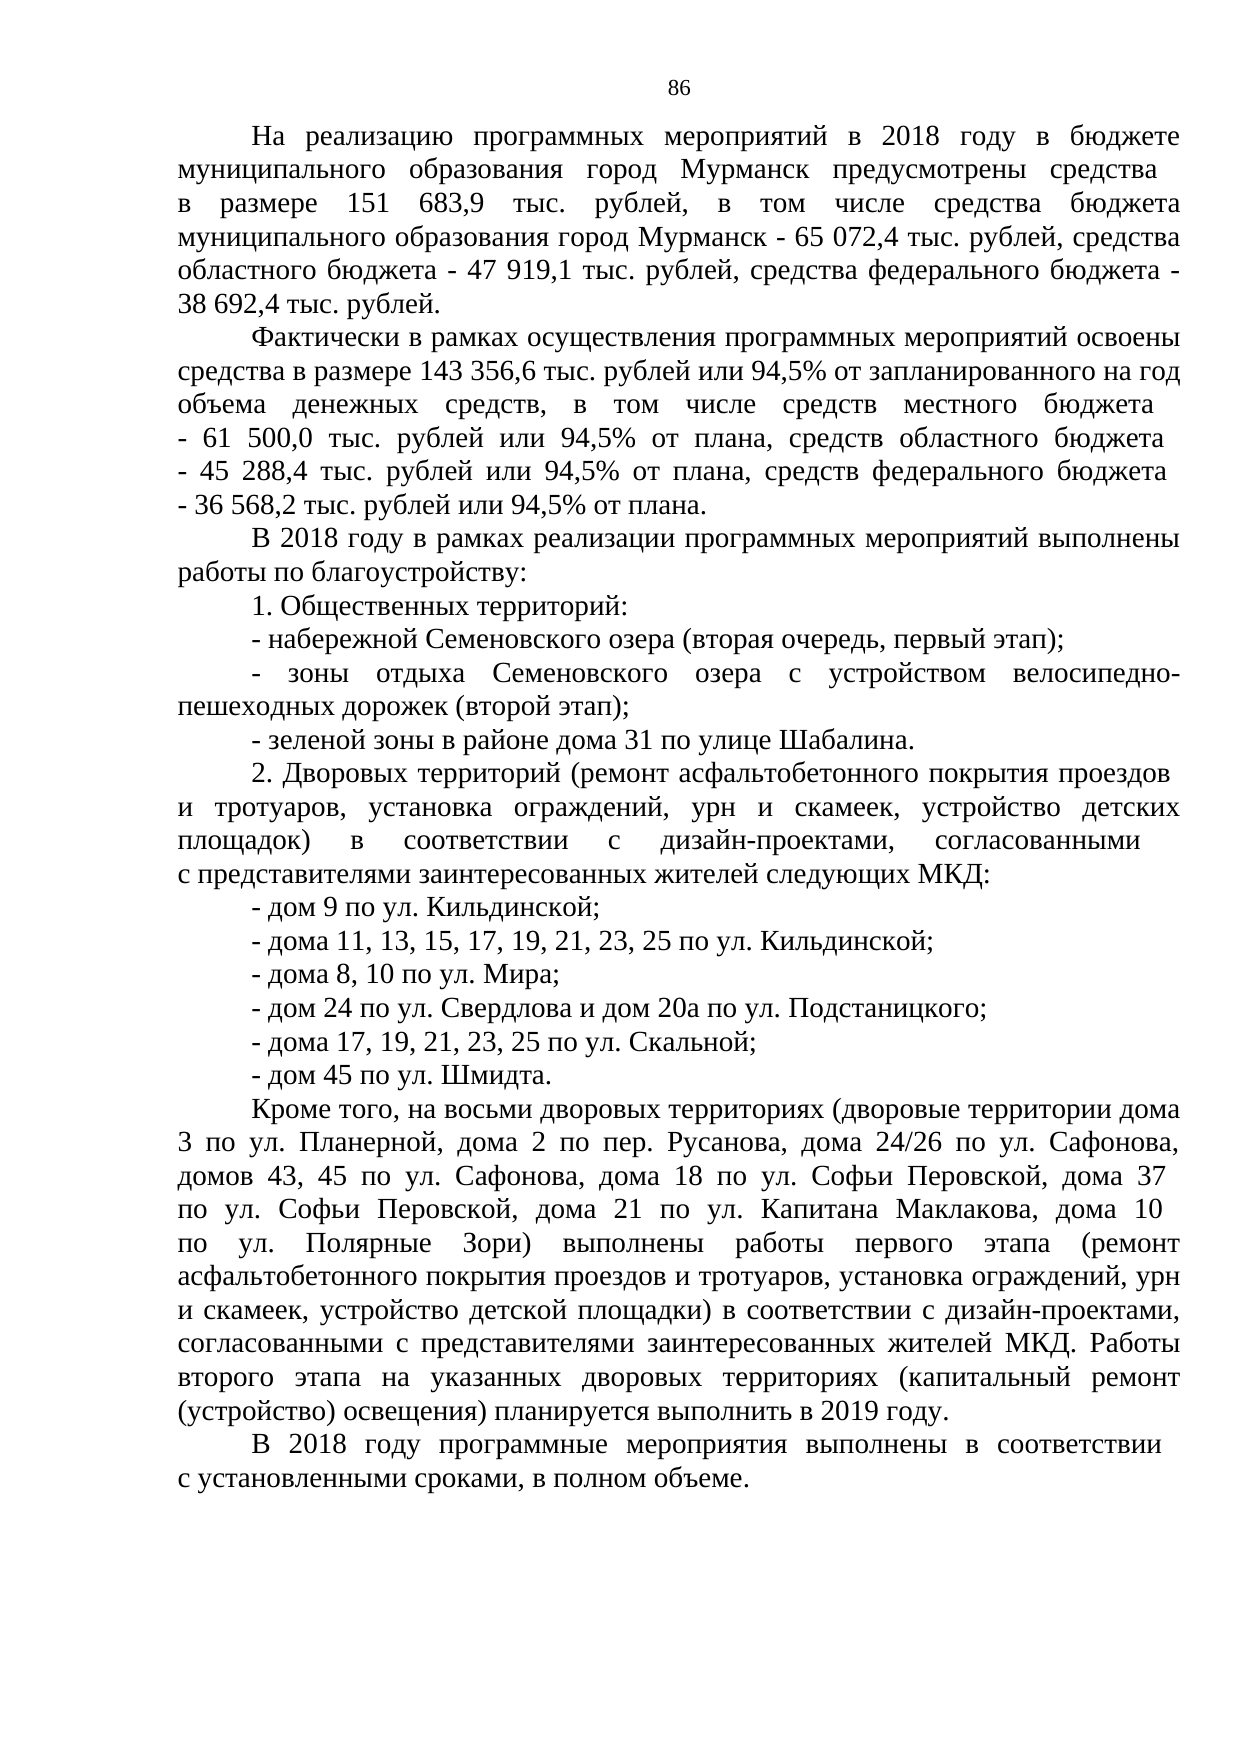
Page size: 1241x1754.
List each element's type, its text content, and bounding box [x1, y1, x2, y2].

text - дома 8, 10 по ул. Мира; [177, 957, 1181, 990]
text - дом 24 по ул. Свердлова и дом 20а по ул. Подстаницкого; [177, 990, 1181, 1024]
text - зоны отдыха Семеновского озера с устройством велосипедно-пешеходных дорожек (второй этап); [177, 655, 1181, 722]
text - дома 17, 19, 21, 23, 25 по ул. Скальной; [177, 1024, 1181, 1057]
text - зеленой зоны в районе дома 31 по улице Шабалина. [177, 722, 1181, 755]
text 2. Дворовых территорий (ремонт асфальтобетонного покрытия проездов и тротуаров, установка ограждений, урн и скамеек, устройство детских площадок) в соответствии с дизайн-проектами, согласованными с представителями заинтересованных жителей следующих МКД: [177, 755, 1181, 889]
text - дом 9 по ул. Кильдинской; [177, 889, 1181, 923]
text - дома 11, 13, 15, 17, 19, 21, 23, 25 по ул. Кильдинской; [177, 923, 1181, 957]
text - дом 45 по ул. Шмидта. [177, 1057, 1181, 1091]
text В 2018 году программные мероприятия выполнены в соответствии с установленными сроками, в полном объеме. [177, 1426, 1181, 1493]
text 1. Общественных территорий: [177, 588, 1181, 621]
text Фактически в рамках осуществления программных мероприятий освоены средства в размере 143 356,6 тыс. рублей или 94,5% от запланированного на год объема денежных средств, в том числе средств местного бюджета - 61 500,0 тыс. рублей или 94,5% от плана, средств областного бюджета - 45 288,4 тыс. рублей или 94,5% от плана, средств федерального бюджета - 36 568,2 тыс. рублей или 94,5% от плана. [177, 319, 1181, 521]
text - набережной Семеновского озера (вторая очередь, первый этап); [177, 621, 1181, 655]
text В 2018 году в рамках реализации программных мероприятий выполнены работы по благоустройству: [177, 521, 1181, 588]
text Кроме того, на восьми дворовых территориях (дворовые территории дома 3 по ул. Планерной, дома 2 по пер. Русанова, дома 24/26 по ул. Сафонова, домов 43, 45 по ул. Сафонова, дома 18 по ул. Софьи Перовской, дома 37 по ул. Софьи Перовской, дома 21 по ул. Капитана Маклакова, дома 10 по ул. Полярные Зори) выполнены работы первого этапа (ремонт асфальтобетонного покрытия проездов и тротуаров, установка ограждений, урн и скамеек, устройство детской площадки) в соответствии с дизайн-проектами, согласованными с представителями заинтересованных жителей МКД. Работы второго этапа на указанных дворовых территориях (капитальный ремонт (устройство) освещения) планируется выполнить в 2019 году. [177, 1091, 1181, 1426]
text На реализацию программных мероприятий в 2018 году в бюджете муниципального образования город Мурманск предусмотрены средства в размере 151 683,9 тыс. рублей, в том числе средства бюджета муниципального образования город Мурманск - 65 072,4 тыс. рублей, средства областного бюджета - 47 919,1 тыс. рублей, средства федерального бюджета - 38 692,4 тыс. рублей. [177, 118, 1181, 319]
